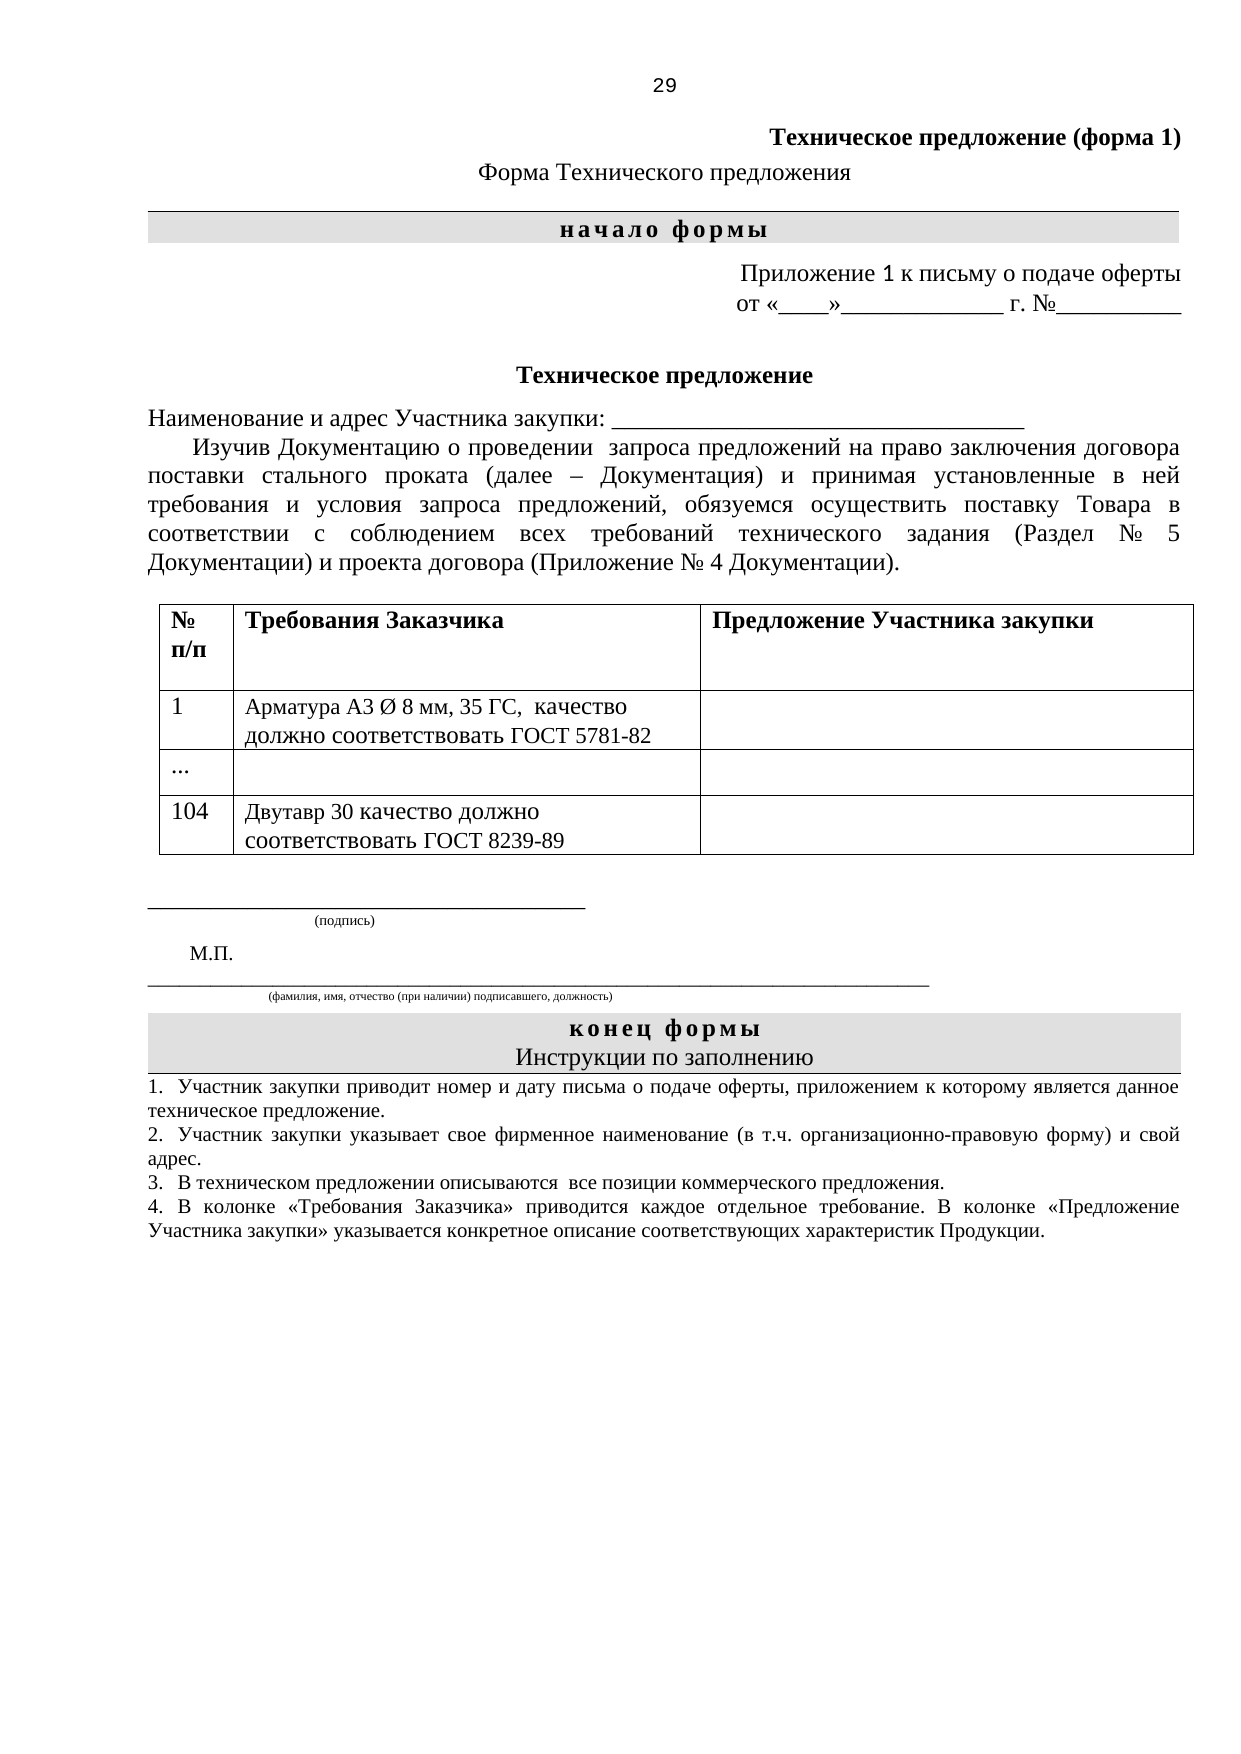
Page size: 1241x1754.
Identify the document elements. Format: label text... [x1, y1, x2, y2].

table_header Предложение Участника закупки [701, 605, 1193, 690]
table_cell [701, 750, 1193, 795]
text Наименование и адрес Участника закупки: _________________________________ [148, 403, 1181, 432]
text (подпись) [148, 912, 1181, 941]
table_cell 1 [160, 691, 233, 749]
text Инструкции по заполнению [148, 1042, 1181, 1073]
table_cell [701, 796, 1193, 853]
table_cell Двутавр 30 качество должно соответствовать ГОСТ 8239-89 [234, 796, 700, 853]
list Участник закупки указывает свое фирменное наименование (в т.ч. организационно-правовую форму) и свой адрес. [148, 1122, 1181, 1170]
table_header Требования Заказчика [234, 605, 700, 690]
list Участник закупки приводит номер и дату письма о подаче оферты, приложением к которому является данное техническое предложение. [148, 1074, 1181, 1122]
text 4. В колонке «Требования Заказчика» приводится каждое отдельное требование. В колонке «Предложение Участника закупки» указывается конкретное описание соответствующих характеристик Продукции. [148, 1194, 1181, 1242]
table_cell Арматура А3 Ø 8 мм, 35 ГС, качество должно соответствовать ГОСТ 5781-82 [234, 691, 700, 749]
text (фамилия, имя, отчество (при наличии) подписавшего, должность) [148, 989, 1181, 1013]
text М.П. [148, 941, 1181, 965]
table_cell ... [160, 750, 233, 795]
text Приложение 2 к письму о подаче оферты от «____»_____________ г. №__________ [148, 257, 1181, 317]
text ___________________________________________________________________________ [148, 965, 1181, 989]
table_cell 104 [160, 796, 233, 853]
table_cell [234, 750, 700, 795]
text конец формы [148, 1013, 1181, 1042]
table_header № п/п [160, 605, 233, 690]
text начало формы [148, 212, 1179, 243]
text 3. В техническом предложении описываются все позиции коммерческого предложения. [148, 1170, 1181, 1194]
text Форма Технического предложения [148, 157, 1181, 186]
subtitle Техническое предложение (форма 2) [148, 122, 1181, 151]
text Изучив Документацию о проведении запроса предложений на право заключения договора поставки стального проката (далее – Документация) и принимая установленные в ней требования и условия запроса предложений, обязуемся осуществить поставку Товара в соответствии с соблюдением всех требований технического задания (Раздел № 5 Документации) и проекта договора (Приложение № 4 Документации). [148, 432, 1181, 575]
text Техническое предложение [148, 360, 1181, 388]
table_cell [701, 691, 1193, 749]
text ___________________________________ [148, 883, 1181, 912]
